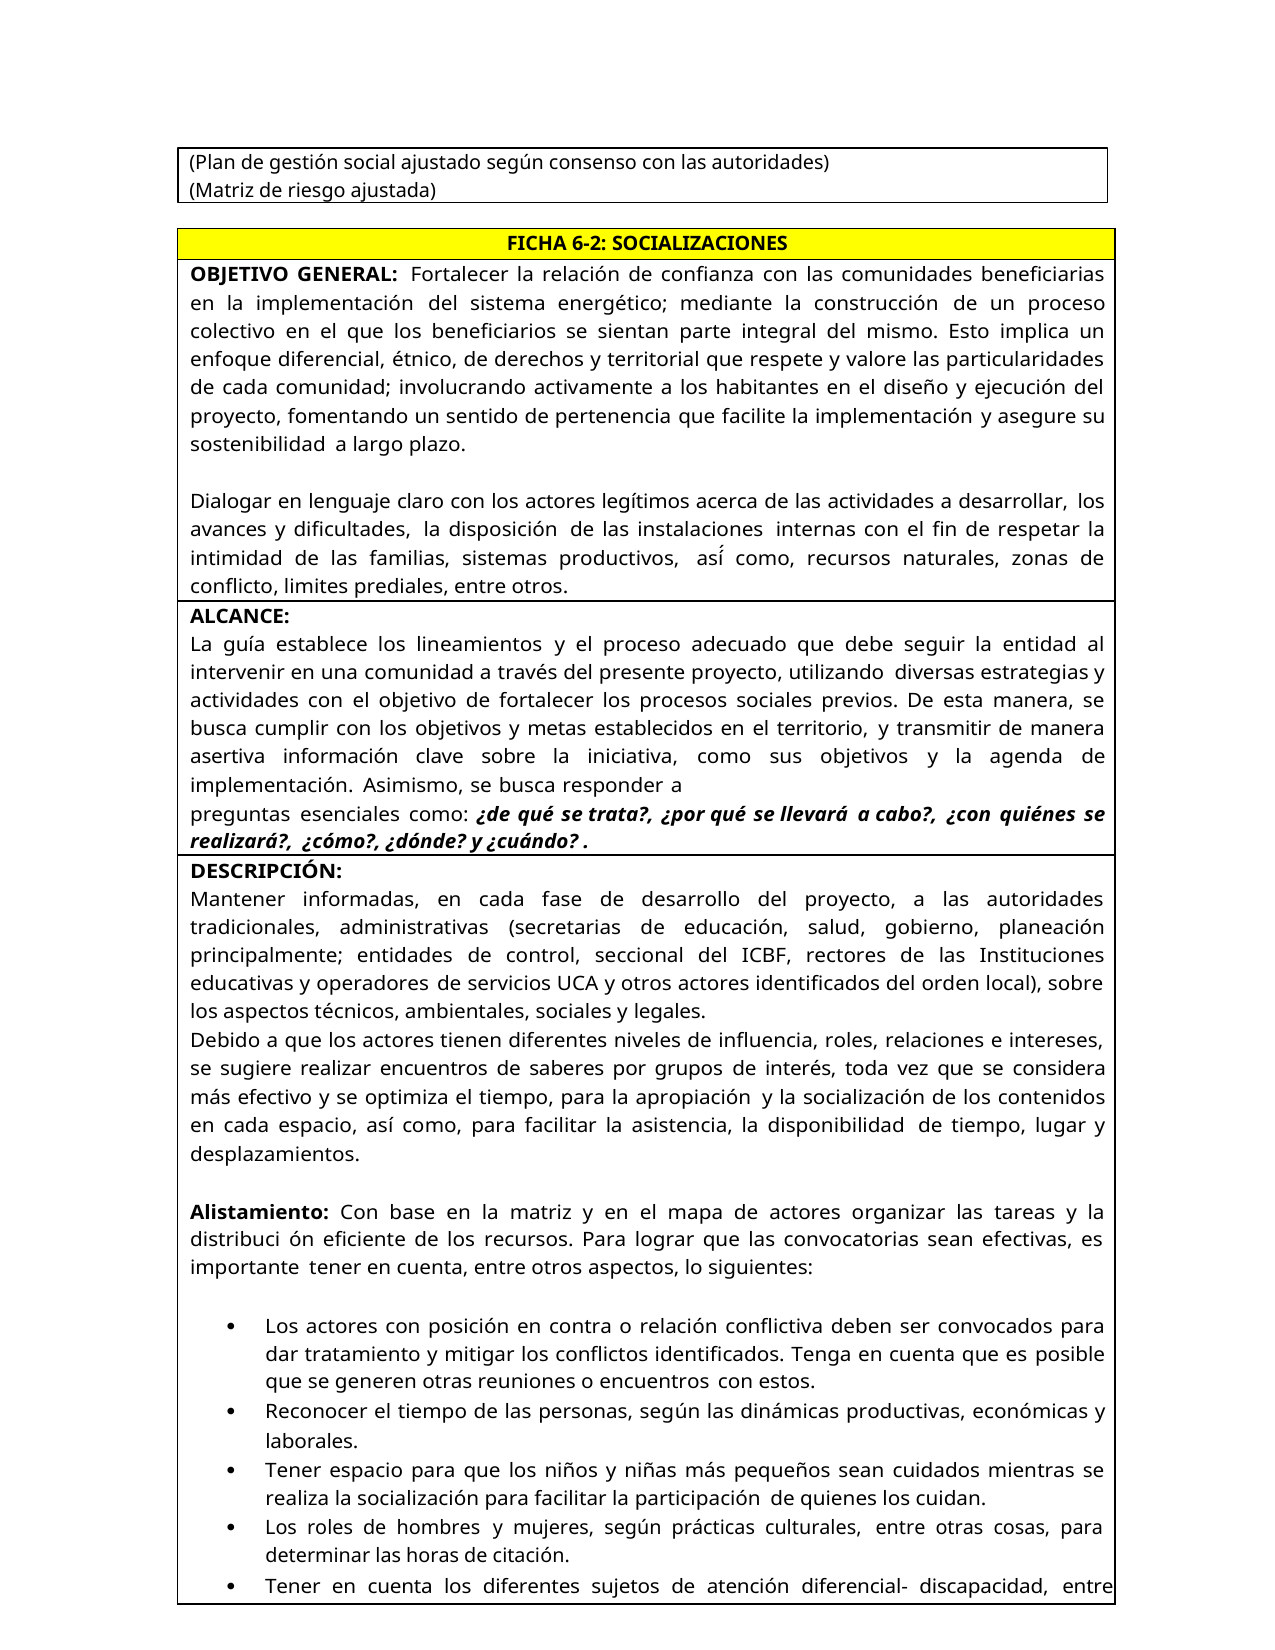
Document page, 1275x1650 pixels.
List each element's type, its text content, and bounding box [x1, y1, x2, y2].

table_cell ALCANCE: La guía establece los lineamientos y el proceso adecuado que debe seguir la entidad al intervenir en una comunidad a través del presente proyecto, utilizando diversas estrategias y actividades con el objetivo de fortalecer los procesos sociales previos. De esta manera, se busca cumplir con los objetivos y metas establecidos en el territorio, y transmitir de manera asertiva información clave sobre la iniciativa, como sus objetivos y la agenda de implementación. Asimismo, se busca responder a preguntas esenciales como: ¿de qué se trata?, ¿por qué se llevará a cabo?, ¿con quiénes se realizará?, ¿cómo?, ¿dónde? y ¿cuándo? . [178, 602, 1114, 854]
table_cell OBJETIVO GENERAL: Fortalecer la relación de confianza con las comunidades beneficiarias en la implementación del sistema energético; mediante la construcción de un proceso colectivo en el que los beneficiarios se sientan parte integral del mismo. Esto implica un enfoque diferencial, étnico, de derechos y territorial que respete y valore las particularidades de cada comunidad; involucrando activamente a los habitantes en el diseño y ejecución del proyecto, fomentando un sentido de pertenencia que facilite la implementación y asegure su sostenibilidad a largo plazo. Dialogar en lenguaje claro con los actores legítimos acerca de las actividades a desarrollar, los avances y dificultades, la disposición de las instalaciones internas con el fin de respetar la intimidad de las familias, sistemas productivos, así́ como, recursos naturales, zonas de conflicto, limites prediales, entre otros. [178, 260, 1114, 600]
table_header FICHA 6-2: SOCIALIZACIONES [178, 229, 1114, 259]
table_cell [178, 856, 1114, 1603]
